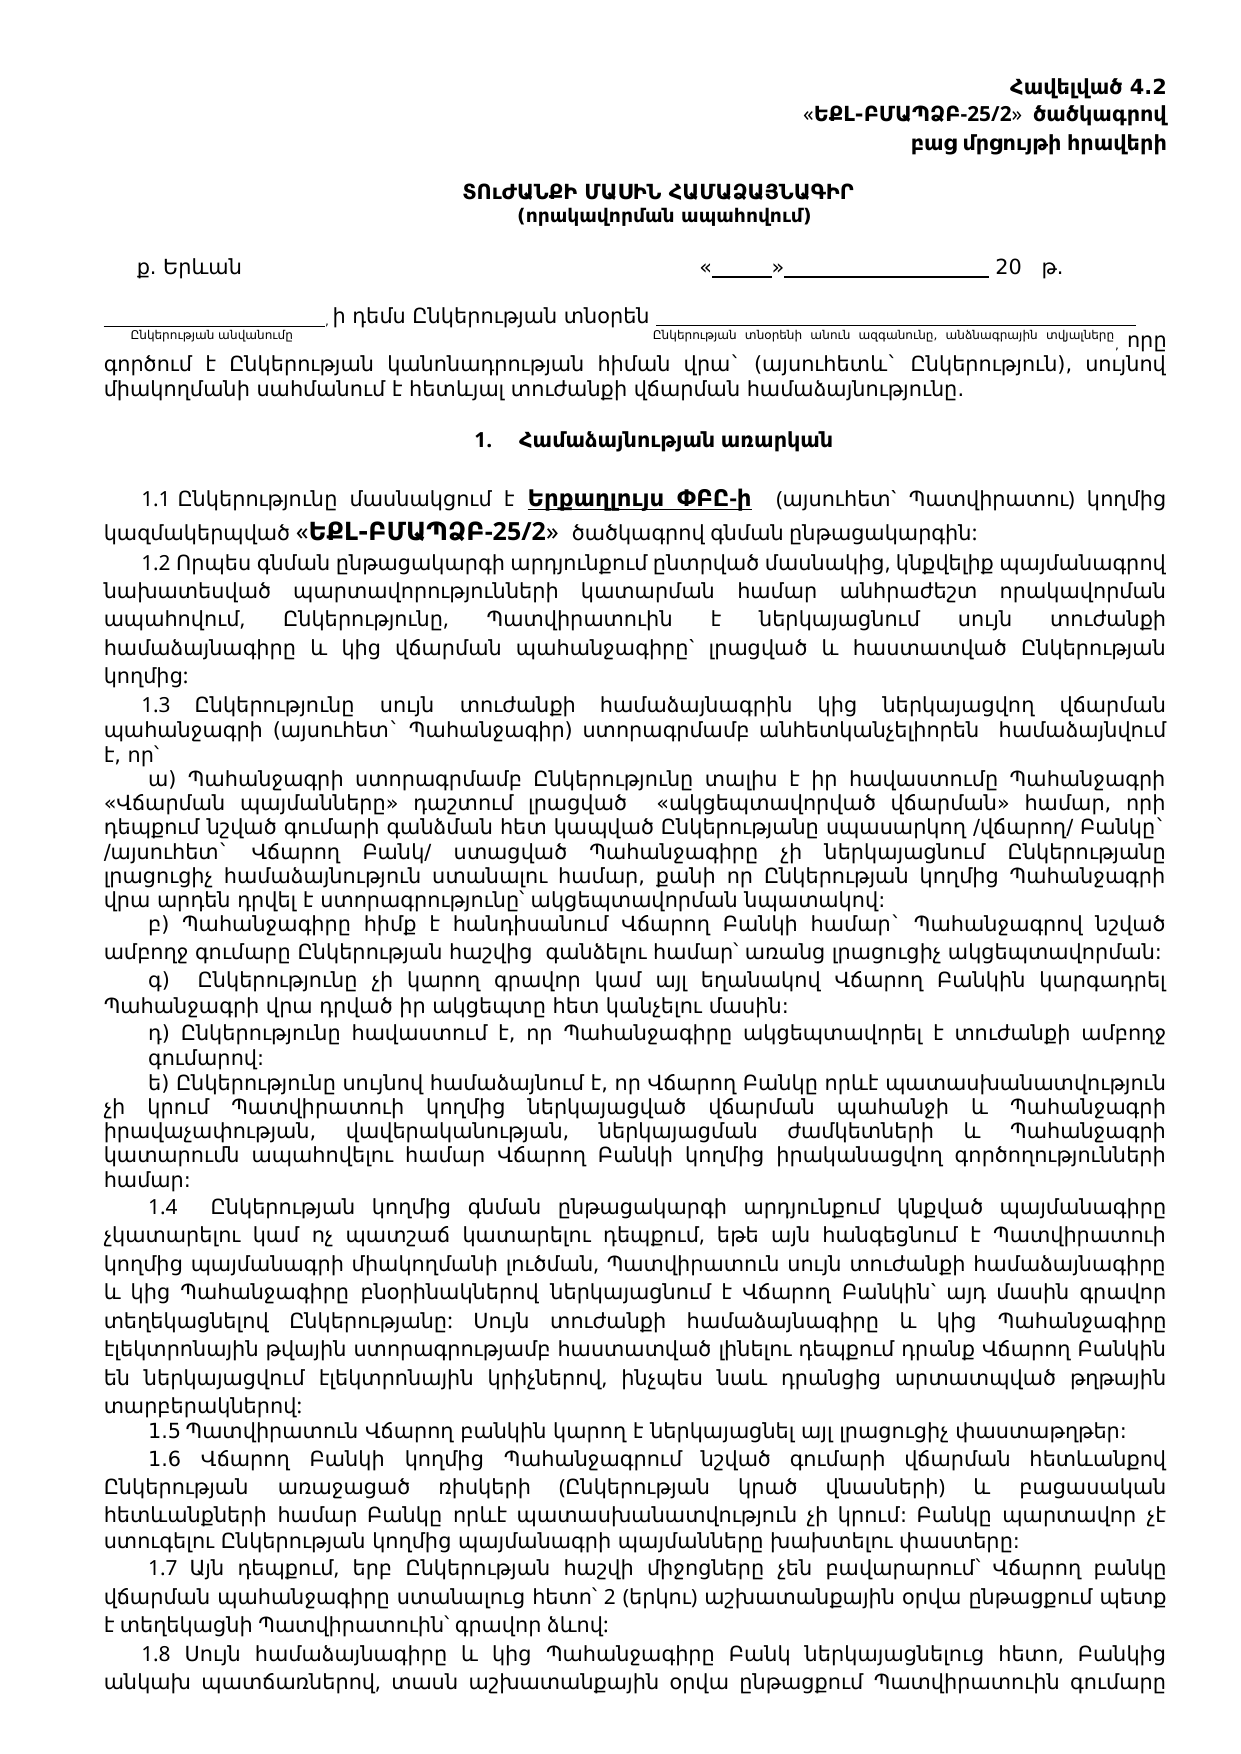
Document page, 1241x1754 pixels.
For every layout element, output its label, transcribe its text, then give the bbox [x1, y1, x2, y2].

list Համաձայնության առարկան [141, 425, 1167, 454]
text 1.6 Վճարող Բանկի կողմից Պահանջագրում նշված գումարի վճարման հետևանքով Ընկերության առաջացած ռիսկերի (Ընկերության կրած վնասների) և բացասական հետևանքների համար Բանկը որևէ պատասխանատվություն չի կրում: Բանկը պարտավոր չէ ստուգելու Ընկերության կողմից պայմանագրի պայմանները խախտելու փաստերը: [103, 1444, 1167, 1553]
text (որակավորման ապահովում) [103, 205, 1167, 227]
text բ) Պահանջագիրը հիմք է հանդիսանում Վճարող Բանկի համար` Պահանջագրով նշված ամբողջ գումարը Ընկերության հաշվից գանձելու համար՝ առանց լրացուցիչ ակցեպտավորման: [103, 912, 1167, 965]
text Հավելված 4.2 [103, 75, 1167, 99]
text 1.7 Այն դեպքում, երբ Ընկերության հաշվի միջոցները չեն բավարարում՝ Վճարող բանկը վճարման պահանջագիրը ստանալուց հետո՝ 2 (երկու) աշխատանքային օրվա ընթացքում պետք է տեղեկացնի Պատվիրատուին՝ գրավոր ձևով: [103, 1553, 1167, 1639]
text բաց մրցույթի հրավերի [103, 128, 1167, 156]
text 1.3 Ընկերությունը սույն տուժանքի համաձայնագրին կից ներկայացվող վճարման պահանջագրի (այսուհետ` Պահանջագիր) ստորագրմամբ անհետկանչելիորեն համաձայնվում է, որ՝ [103, 690, 1167, 767]
text , ի դեմս Ընկերության տնօրեն [103, 304, 1167, 328]
text ե) Ընկերությունը սույնով համաձայնում է, որ Վճարող Բանկը որևէ պատասխանատվություն չի կրում Պատվիրատուի կողմից ներկայացված վճարման պահանջի և Պահանջագրի իրավաչափության, վավերականության, ներկայացման ժամկետների և Պահանջագրի կատարումն ապահովելու համար Վճարող Բանկի կողմից իրականացվող գործողությունների համար: [103, 1071, 1167, 1192]
list Պատվիրատուն Վճարող բանկին կարող է ներկայացնել այլ լրացուցիչ փաստաթղթեր: [148, 1419, 1167, 1444]
list Ընկերությունը մասնակցում է Երքաղլույս ՓԲԸ-ի (այսուհետ` Պատվիրատու) կողմից կազմակերպված «ԵՔԼ-ԲՄԱՊՁԲ-25/2» ծածկագրով գնման ընթացակարգին: [103, 482, 1167, 548]
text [103, 1639, 1167, 1696]
text ա) Պահանջագրի ստորագրմամբ Ընկերությունը տալիս է իր հավաստումը Պահանջագրի «Վճարման պայմանները» դաշտում լրացված «ակցեպտավորված վճարման» համար, որի դեպքում նշված գումարի գանձման հետ կապված Ընկերությանը սպասարկող /վճարող/ Բանկը` /այսուհետ` Վճարող Բանկ/ ստացված Պահանջագիրը չի ներկայացնում Ընկերությանը լրացուցիչ համաձայնություն ստանալու համար, քանի որ Ընկերության կողմից Պահանջագրի վրա արդեն դրվել է ստորագրությունը՝ ակցեպտավորման նպատակով: [103, 767, 1167, 912]
text 1.4 Ընկերության կողմից գնման ընթացակարգի արդյունքում կնքված պայմանագիրը չկատարելու կամ ոչ պատշաճ կատարելու դեպքում, եթե այն հանգեցնում է Պատվիրատուի կողմից պայմանագրի միակողմանի լուծման, Պատվիրատուն սույն տուժանքի համաձայնագիրը և կից Պահանջագիրը բնօրինակներով ներկայացնում է Վճարող Բանկին` այդ մասին գրավոր տեղեկացնելով Ընկերությանը: Սույն տուժանքի համաձայնագիրը և կից Պահանջագիրը էլեկտրոնային թվային ստորագրությամբ հաստատված լինելու դեպքում դրանք Վճարող Բանկին են ներկայացվում էլեկտրոնային կրիչներով, ինչպես նաև դրանցից արտատպված թղթային տարբերակներով: [103, 1192, 1167, 1419]
text Ընկերության անվանումը Ընկերության տնօրենի անուն ազգանունը, անձնագրային տվյալները, որը գործում է Ընկերության կանոնադրության հիման վրա` (այսուհետև` Ընկերություն), սույնով միակողմանի սահմանում է հետևյալ տուժանքի վճարման համաձայնությունը. [103, 328, 1167, 401]
text դ) Ընկերությունը հավաստում է, որ Պահանջագիրը ակցեպտավորել է տուժանքի ամբողջ գումարով: [148, 1018, 1167, 1071]
text գ) Ընկերությունը չի կարող գրավոր կամ այլ եղանակով Վճարող Բանկին կարգադրել Պահանջագրի վրա դրված իր ակցեպտը հետ կանչելու մասին: [103, 965, 1167, 1018]
text ք. Երևան « » 20 թ. [103, 255, 1167, 279]
text «ԵՔԼ-ԲՄԱՊՁԲ-25/2» ծածկագրով [103, 99, 1167, 128]
text 1.2 Որպես գնման ընթացակարգի արդյունքում ընտրված մասնակից, կնքվելիք պայմանագրով նախատեսված պարտավորությունների կատարման համար անհրաժեշտ որակավորման ապահովում, Ընկերությունը, Պատվիրատուին է ներկայացնում սույն տուժանքի համաձայնագիրը և կից վճարման պահանջագիրը` լրացված և հաստատված Ընկերության կողմից: [103, 548, 1167, 690]
text ՏՈւԺԱՆՔԻ ՄԱՍԻՆ ՀԱՄԱՁԱՅՆԱԳԻՐ [103, 180, 1167, 205]
